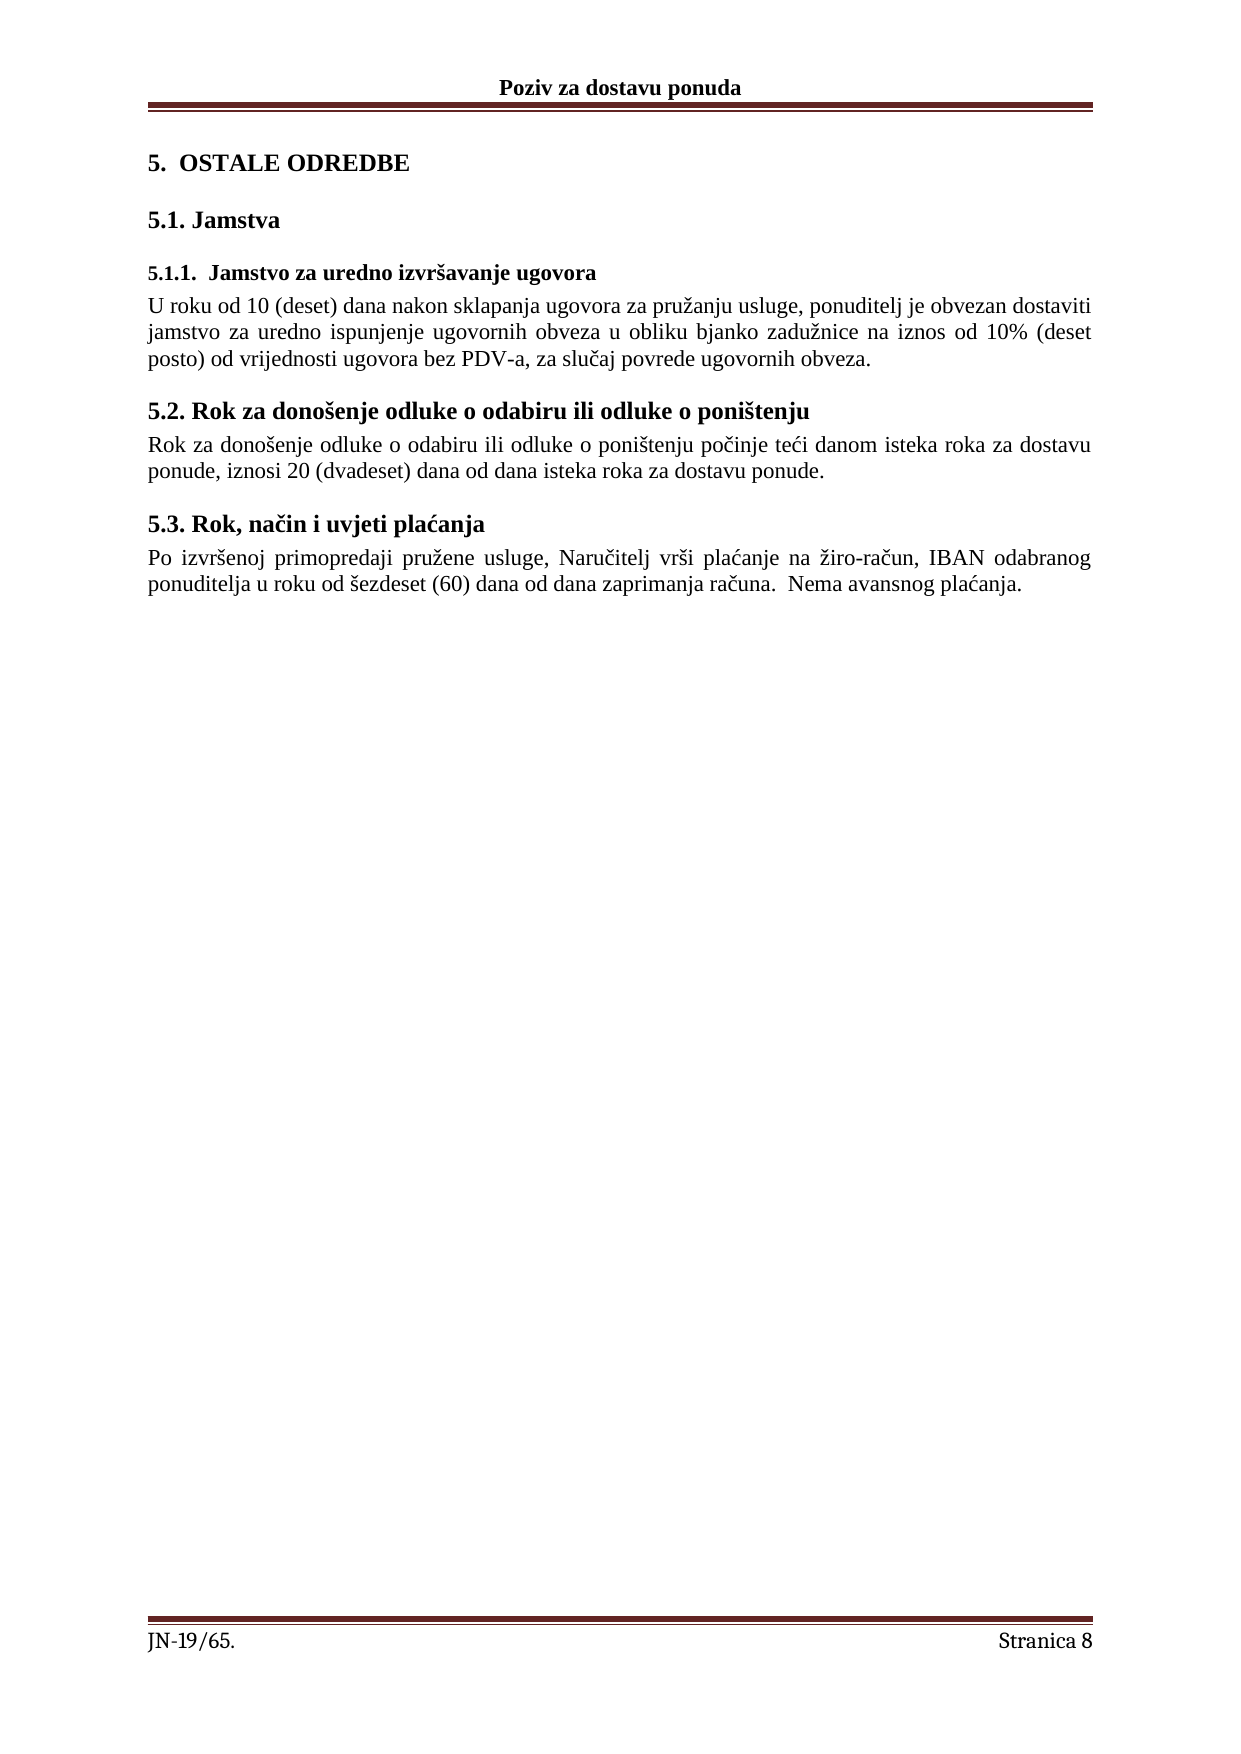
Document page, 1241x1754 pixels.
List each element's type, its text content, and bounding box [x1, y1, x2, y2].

text 5.2. Rok za donošenje odluke o odabiru ili odluke o poništenju [148, 396, 1093, 425]
text 5. OSTALE ODREDBE [148, 148, 1093, 176]
text 5.1.1. Jamstvo za uredno izvršavanje ugovora [148, 259, 1093, 286]
text U roku od 10 (deset) dana nakon sklapanja ugovora za pružanju usluge, ponuditelj je obvezan dostaviti jamstvo za uredno ispunjenje ugovornih obveza u obliku bjanko zadužnice na iznos od 10% (deset posto) od vrijednosti ugovora bez PDV-a, za slučaj povrede ugovornih obveza. [148, 292, 1093, 371]
text Po izvršenoj primopredaji pružene usluge, Naručitelj vrši plaćanje na žiro-račun, IBAN odabranog ponuditelja u roku od šezdeset (60) dana od dana zaprimanja računa. Nema avansnog plaćanja. [148, 544, 1093, 596]
text 5.1. Jamstva [148, 206, 1093, 234]
text Rok za donošenje odluke o odabiru ili odluke o poništenju počinje teći danom isteka roka za dostavu ponude, iznosi 20 (dvadeset) dana od dana isteka roka za dostavu ponude. [148, 431, 1093, 484]
text 5.3. Rok, način i uvjeti plaćanja [148, 509, 1093, 537]
